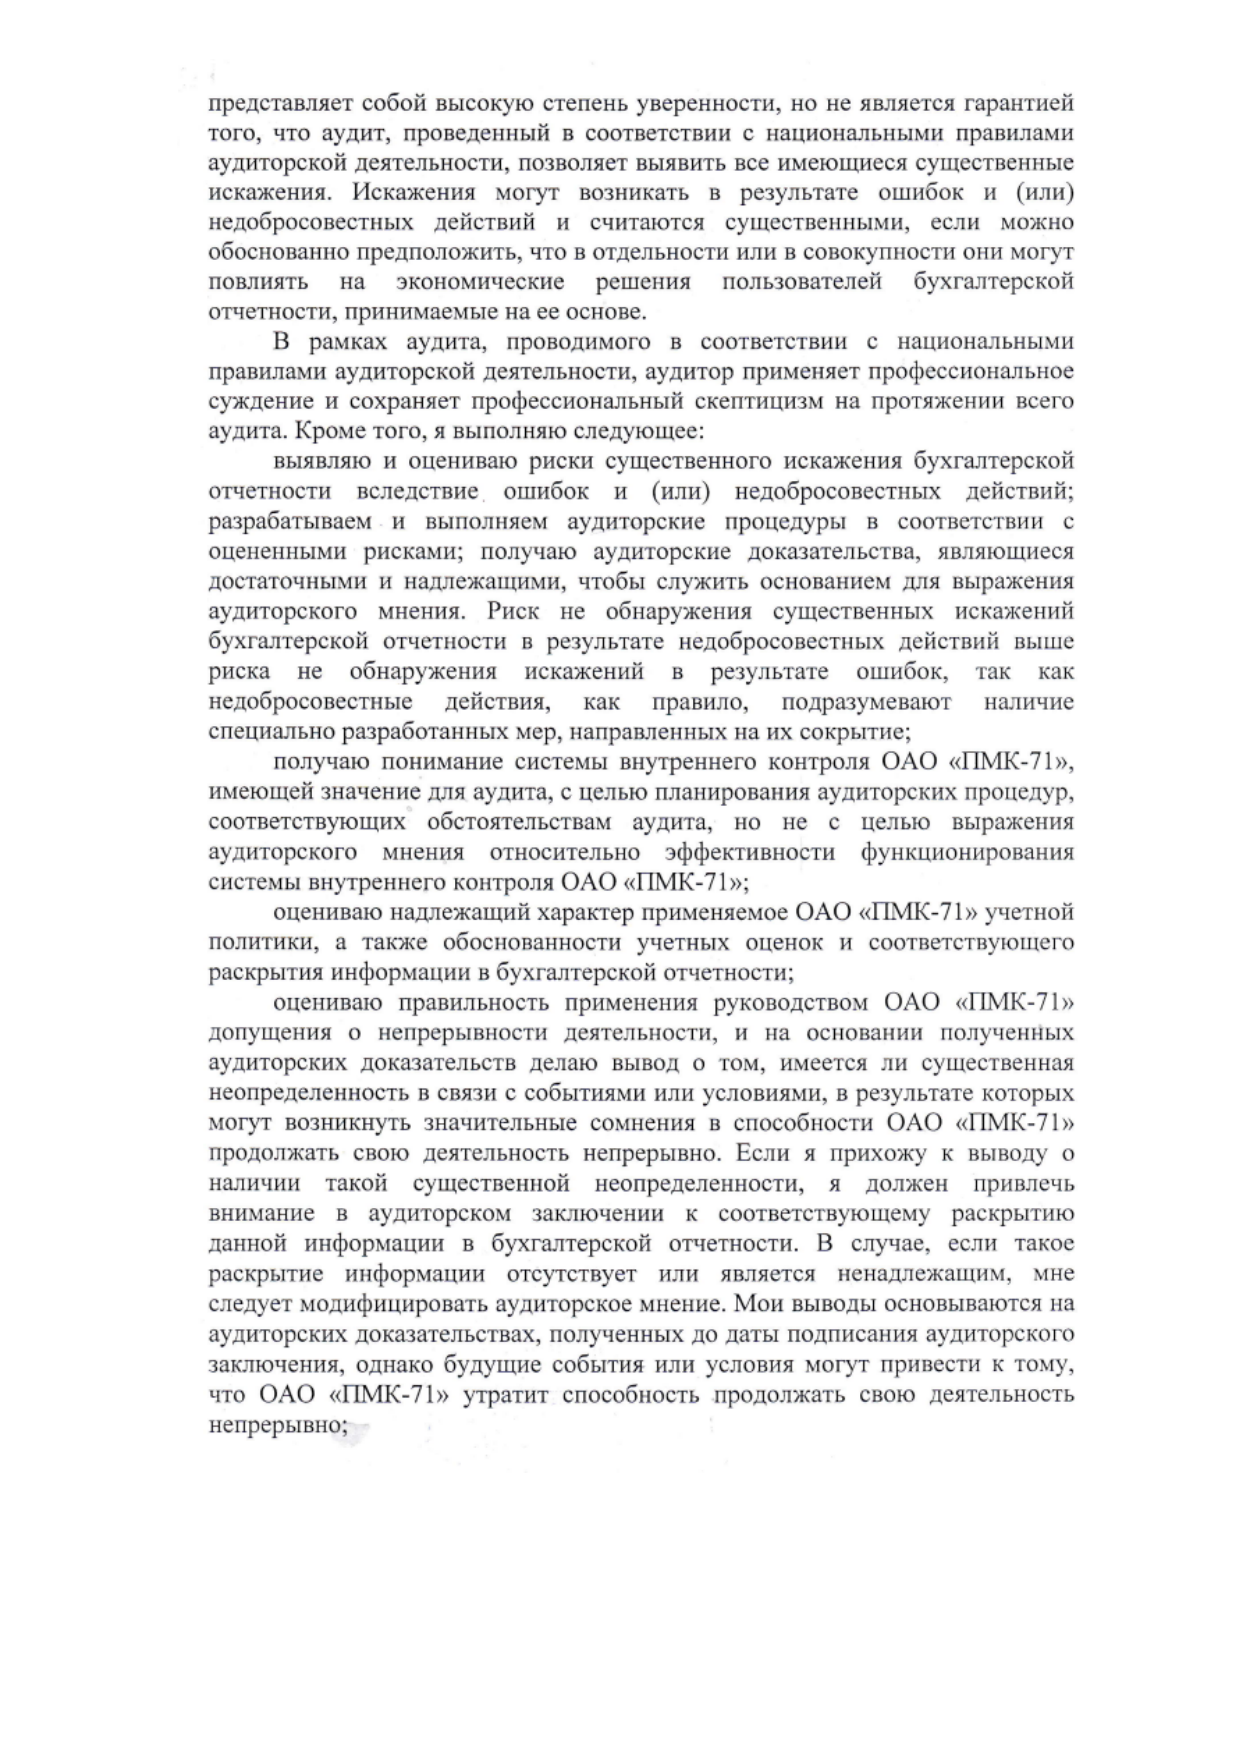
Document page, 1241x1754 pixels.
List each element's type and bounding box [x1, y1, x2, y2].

picture [177, 59, 1079, 1473]
